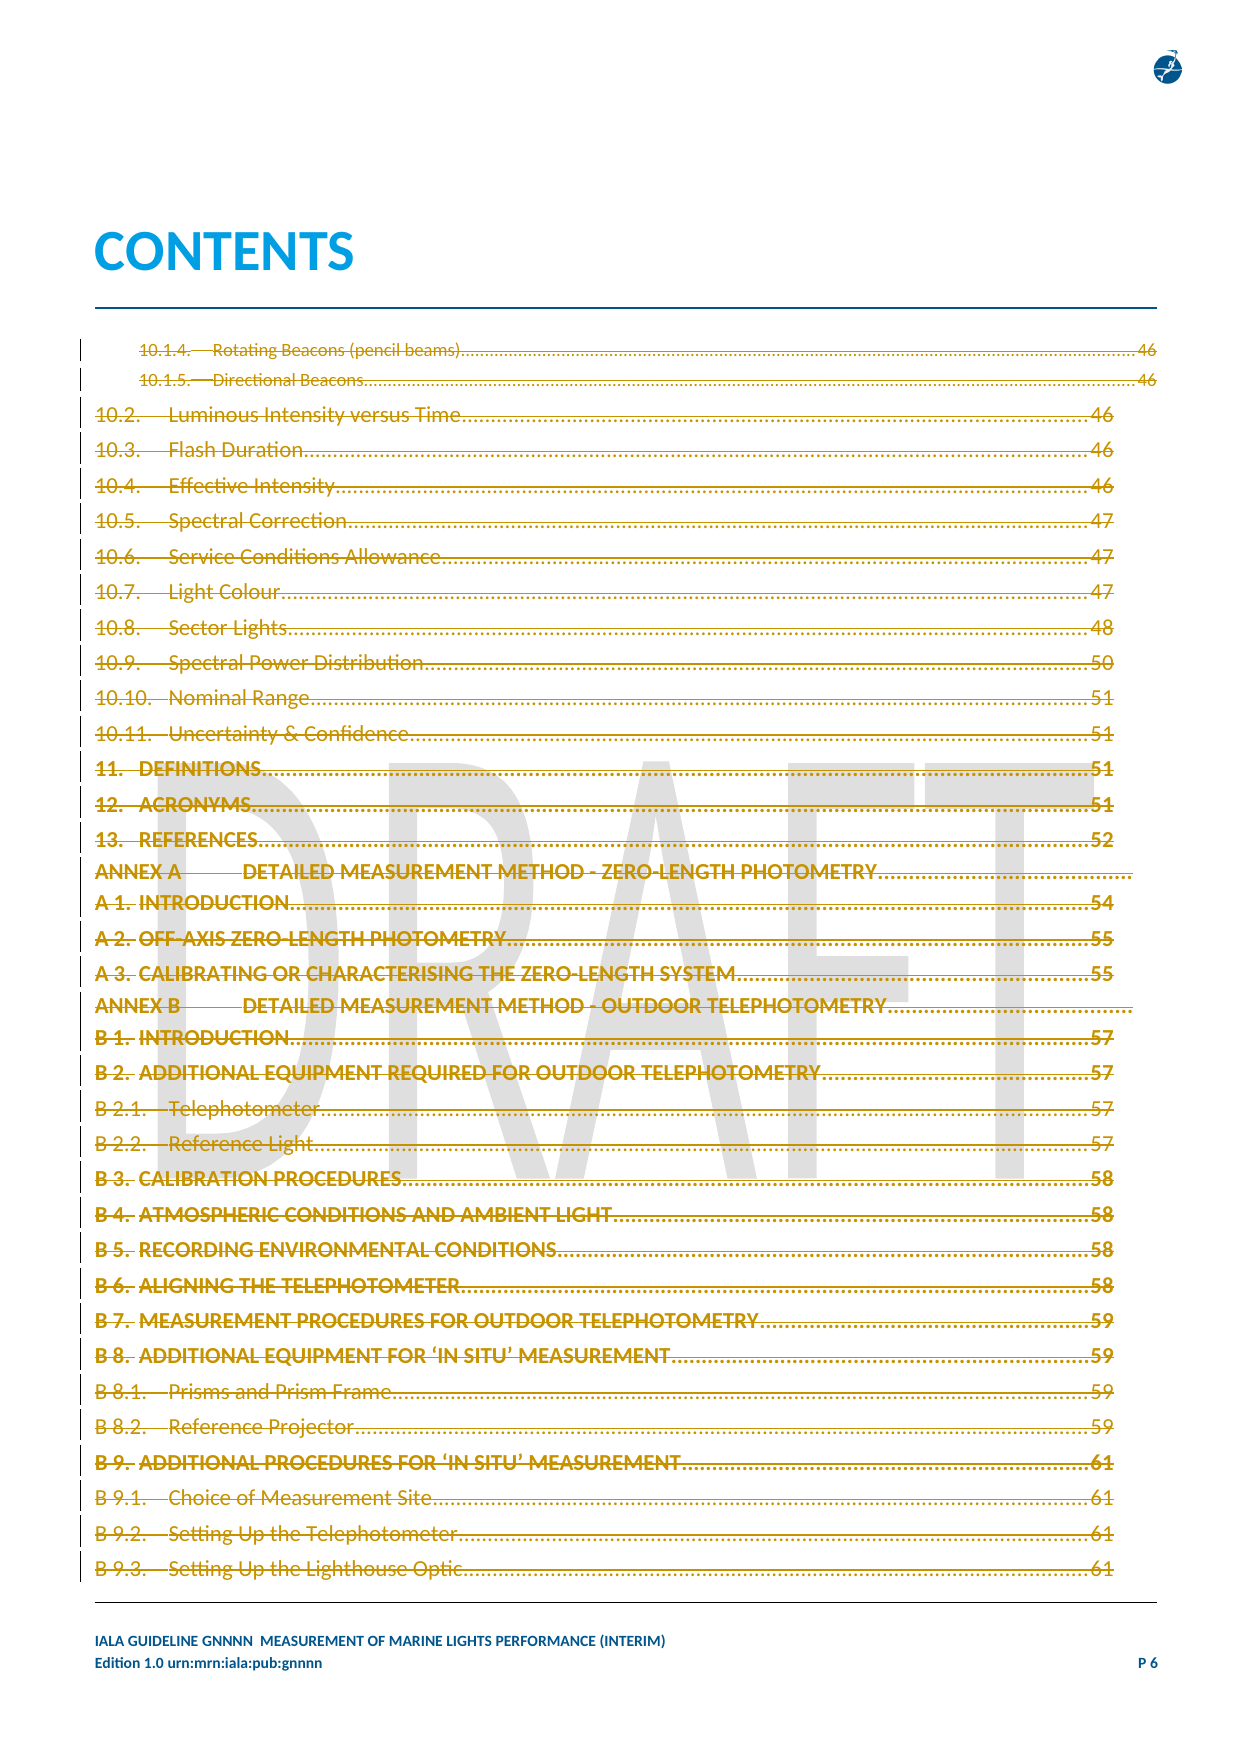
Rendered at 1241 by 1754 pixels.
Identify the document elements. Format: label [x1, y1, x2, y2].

picture [1122, 0, 1241, 119]
